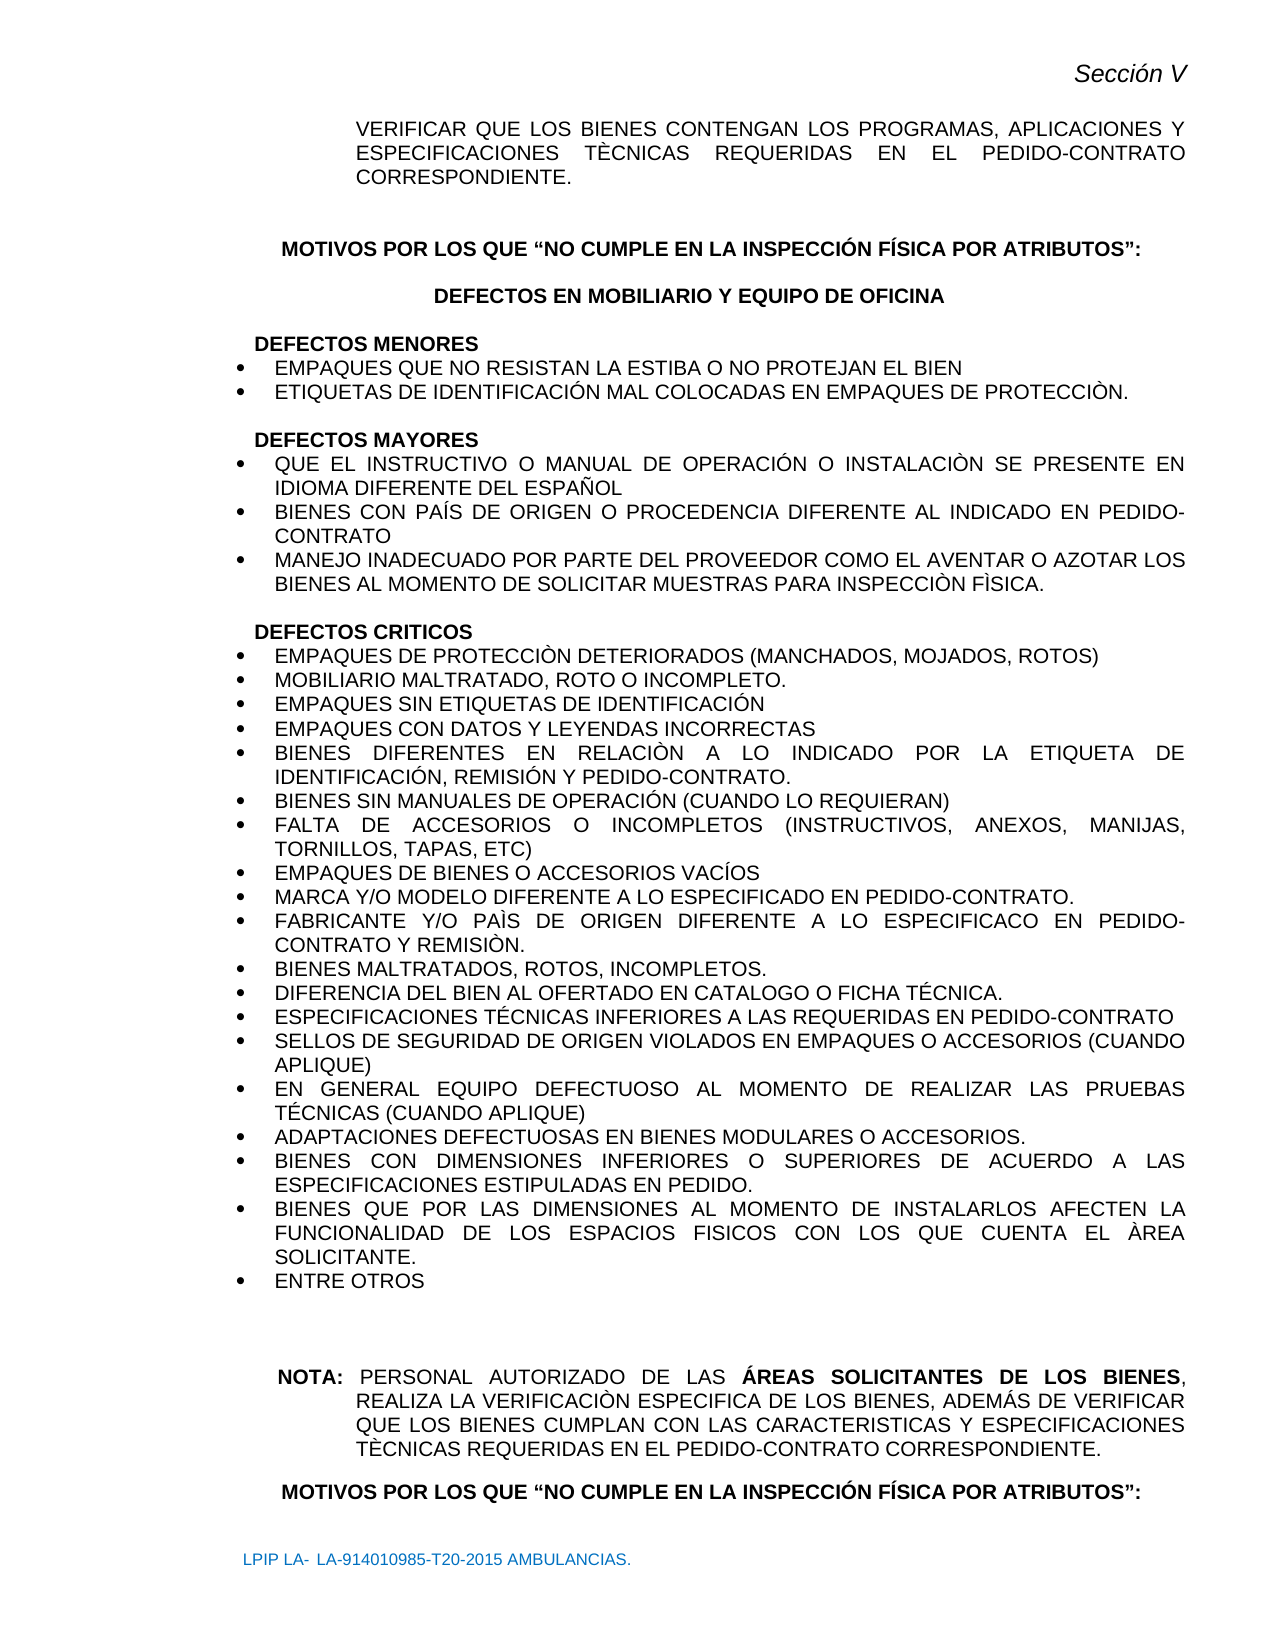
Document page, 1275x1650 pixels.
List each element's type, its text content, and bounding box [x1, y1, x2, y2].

list ETIQUETAS DE IDENTIFICACIÓN MAL COLOCADAS EN EMPAQUES DE PROTECCIÒN. [237, 380, 1186, 404]
list MANEJO INADECUADO POR PARTE DEL PROVEEDOR COMO EL AVENTAR O AZOTAR LOS BIENES AL MOMENTO DE SOLICITAR MUESTRAS PARA INSPECCIÒN FÌSICA. [237, 548, 1186, 596]
list QUE EL INSTRUCTIVO O MANUAL DE OPERACIÓN O INSTALACIÒN SE PRESENTE EN IDIOMA DIFERENTE DEL ESPAÑOL [237, 452, 1186, 500]
list EMPAQUES QUE NO RESISTAN LA ESTIBA O NO PROTEJAN EL BIEN [237, 356, 1186, 380]
list SELLOS DE SEGURIDAD DE ORIGEN VIOLADOS EN EMPAQUES O ACCESORIOS (CUANDO APLIQUE) [237, 1029, 1186, 1077]
list EMPAQUES CON DATOS Y LEYENDAS INCORRECTAS [237, 716, 1186, 740]
list ESPECIFICACIONES TÉCNICAS INFERIORES A LAS REQUERIDAS EN PEDIDO-CONTRATO [237, 1005, 1186, 1029]
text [277, 117, 1186, 188]
list BIENES MALTRATADOS, ROTOS, INCOMPLETOS. [237, 957, 1186, 981]
list MARCA Y/O MODELO DIFERENTE A LO ESPECIFICADO EN PEDIDO-CONTRATO. [237, 884, 1186, 909]
list EMPAQUES DE PROTECCIÒN DETERIORADOS (MANCHADOS, MOJADOS, ROTOS) [237, 644, 1186, 668]
list BIENES CON DIMENSIONES INFERIORES O SUPERIORES DE ACUERDO A LAS ESPECIFICACIONES ESTIPULADAS EN PEDIDO. [237, 1149, 1186, 1197]
text NOTA: PERSONAL AUTORIZADO DE LAS ÁREAS SOLICITANTES DE LOS BIENES, REALIZA LA VERIFICACIÒN ESPECIFICA DE LOS BIENES, ADEMÁS DE VERIFICAR QUE LOS BIENES CUMPLAN CON LAS CARACTERISTICAS Y ESPECIFICACIONES TÈCNICAS REQUERIDAS EN EL PEDIDO-CONTRATO CORRESPONDIENTE. [277, 1365, 1186, 1461]
list BIENES QUE POR LAS DIMENSIONES AL MOMENTO DE INSTALARLOS AFECTEN LA FUNCIONALIDAD DE LOS ESPACIOS FISICOS CON LOS QUE CUENTA EL ÀREA SOLICITANTE. [237, 1197, 1186, 1269]
text DEFECTOS MAYORES [237, 428, 1186, 452]
text DEFECTOS MENORES [237, 332, 1186, 356]
list ENTRE OTROS [237, 1269, 1186, 1293]
list FABRICANTE Y/O PAÌS DE ORIGEN DIFERENTE A LO ESPECIFICACO EN PEDIDO-CONTRATO Y REMISIÒN. [237, 909, 1186, 957]
list EMPAQUES DE BIENES O ACCESORIOS VACÍOS [237, 861, 1186, 884]
list ADAPTACIONES DEFECTUOSAS EN BIENES MODULARES O ACCESORIOS. [237, 1125, 1186, 1149]
text DEFECTOS EN MOBILIARIO Y EQUIPO DE OFICINA [192, 284, 1186, 308]
list BIENES DIFERENTES EN RELACIÒN A LO INDICADO POR LA ETIQUETA DE IDENTIFICACIÓN, REMISIÓN Y PEDIDO-CONTRATO. [237, 740, 1186, 788]
text DEFECTOS CRITICOS [237, 620, 1186, 644]
text MOTIVOS POR LOS QUE “NO CUMPLE EN LA INSPECCIÓN FÍSICA POR ATRIBUTOS”: [237, 1480, 1186, 1504]
list EMPAQUES SIN ETIQUETAS DE IDENTIFICACIÓN [237, 692, 1186, 716]
text MOTIVOS POR LOS QUE “NO CUMPLE EN LA INSPECCIÓN FÍSICA POR ATRIBUTOS”: [237, 236, 1186, 260]
list FALTA DE ACCESORIOS O INCOMPLETOS (INSTRUCTIVOS, ANEXOS, MANIJAS, TORNILLOS, TAPAS, ETC) [237, 812, 1186, 861]
list BIENES SIN MANUALES DE OPERACIÓN (CUANDO LO REQUIERAN) [237, 788, 1186, 812]
list DIFERENCIA DEL BIEN AL OFERTADO EN CATALOGO O FICHA TÉCNICA. [237, 981, 1186, 1005]
list MOBILIARIO MALTRATADO, ROTO O INCOMPLETO. [237, 668, 1186, 692]
list EN GENERAL EQUIPO DEFECTUOSO AL MOMENTO DE REALIZAR LAS PRUEBAS TÉCNICAS (CUANDO APLIQUE) [237, 1077, 1186, 1125]
list BIENES CON PAÍS DE ORIGEN O PROCEDENCIA DIFERENTE AL INDICADO EN PEDIDO-CONTRATO [237, 500, 1186, 548]
